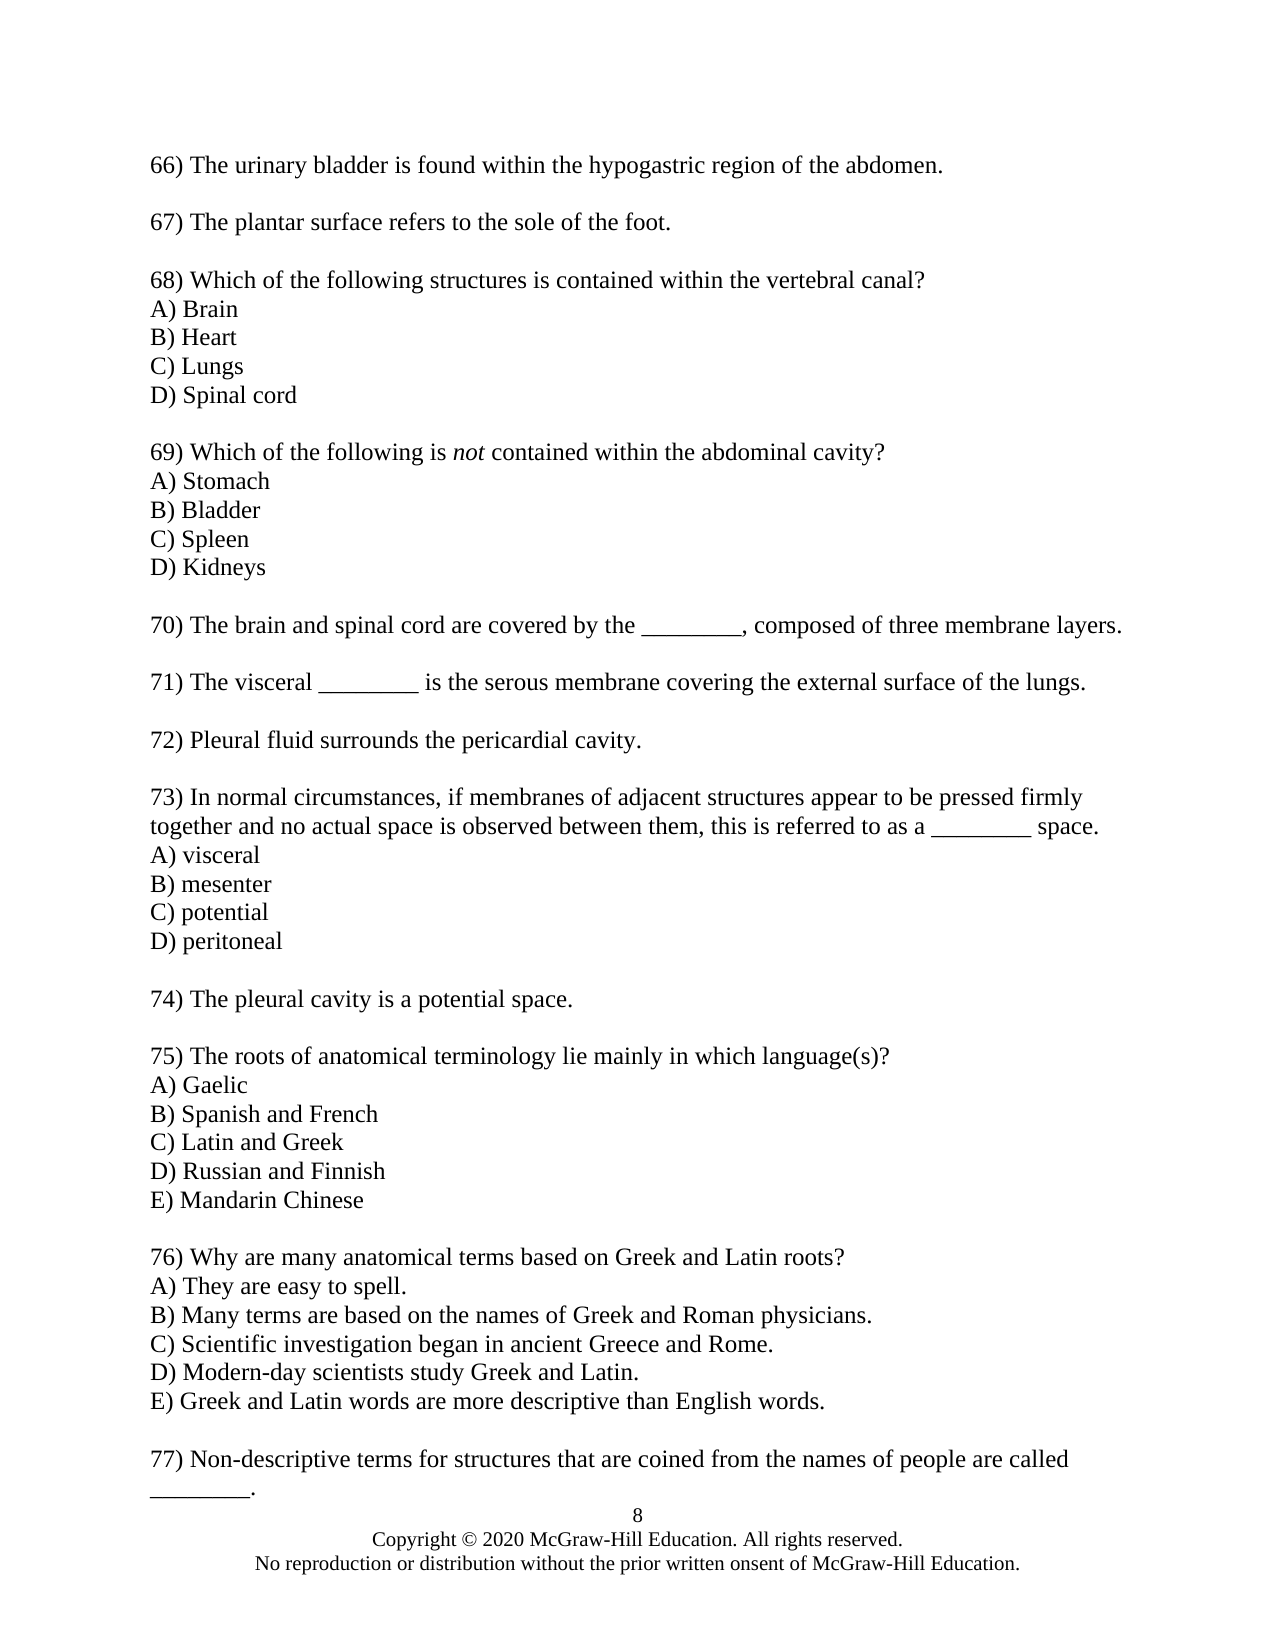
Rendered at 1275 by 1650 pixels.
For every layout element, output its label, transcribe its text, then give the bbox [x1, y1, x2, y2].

text 71) The visceral ________ is the serous membrane covering the external surface of the lungs. [150, 667, 1125, 696]
text E) Mandarin Chinese [150, 1185, 1125, 1214]
text 77) Non-descriptive terms for structures that are coined from the names of people are called ________. [150, 1444, 1125, 1501]
text C) potential [150, 897, 1125, 926]
text A) visceral [150, 840, 1125, 869]
text C) Lungs [150, 351, 1125, 380]
text 70) The brain and spinal cord are covered by the ________, composed of three membrane layers. [150, 610, 1125, 639]
text D) Russian and Finnish [150, 1156, 1125, 1185]
text 68) Which of the following structures is contained within the vertebral canal? [150, 265, 1125, 294]
text 75) The roots of anatomical terminology lie mainly in which language(s)? [150, 1041, 1125, 1070]
text B) mesenter [150, 869, 1125, 897]
text 66) The urinary bladder is found within the hypogastric region of the abdomen. [150, 150, 1125, 179]
text 76) Why are many anatomical terms based on Greek and Latin roots? [150, 1242, 1125, 1271]
text 72) Pleural fluid surrounds the pericardial cavity. [150, 725, 1125, 754]
text D) Kidneys [150, 552, 1125, 581]
text A) Brain [150, 294, 1125, 322]
text D) Spinal cord [150, 380, 1125, 409]
text B) Heart [150, 322, 1125, 351]
text C) Spleen [150, 524, 1125, 552]
text 69) Which of the following is not contained within the abdominal cavity? [150, 437, 1125, 466]
text D) Modern-day scientists study Greek and Latin. [150, 1357, 1125, 1386]
text 74) The pleural cavity is a potential space. [150, 984, 1125, 1012]
text 67) The plantar surface refers to the sole of the foot. [150, 207, 1125, 236]
text C) Latin and Greek [150, 1127, 1125, 1156]
text A) Stomach [150, 466, 1125, 495]
text D) peritoneal [150, 926, 1125, 955]
text A) Gaelic [150, 1070, 1125, 1099]
text B) Spanish and French [150, 1099, 1125, 1127]
text B) Bladder [150, 495, 1125, 524]
text B) Many terms are based on the names of Greek and Roman physicians. [150, 1300, 1125, 1329]
text 73) In normal circumstances, if membranes of adjacent structures appear to be pressed firmly together and no actual space is observed between them, this is referred to as a ________ space. [150, 782, 1125, 840]
text E) Greek and Latin words are more descriptive than English words. [150, 1386, 1125, 1415]
text A) They are easy to spell. [150, 1271, 1125, 1300]
text C) Scientific investigation began in ancient Greece and Rome. [150, 1329, 1125, 1357]
